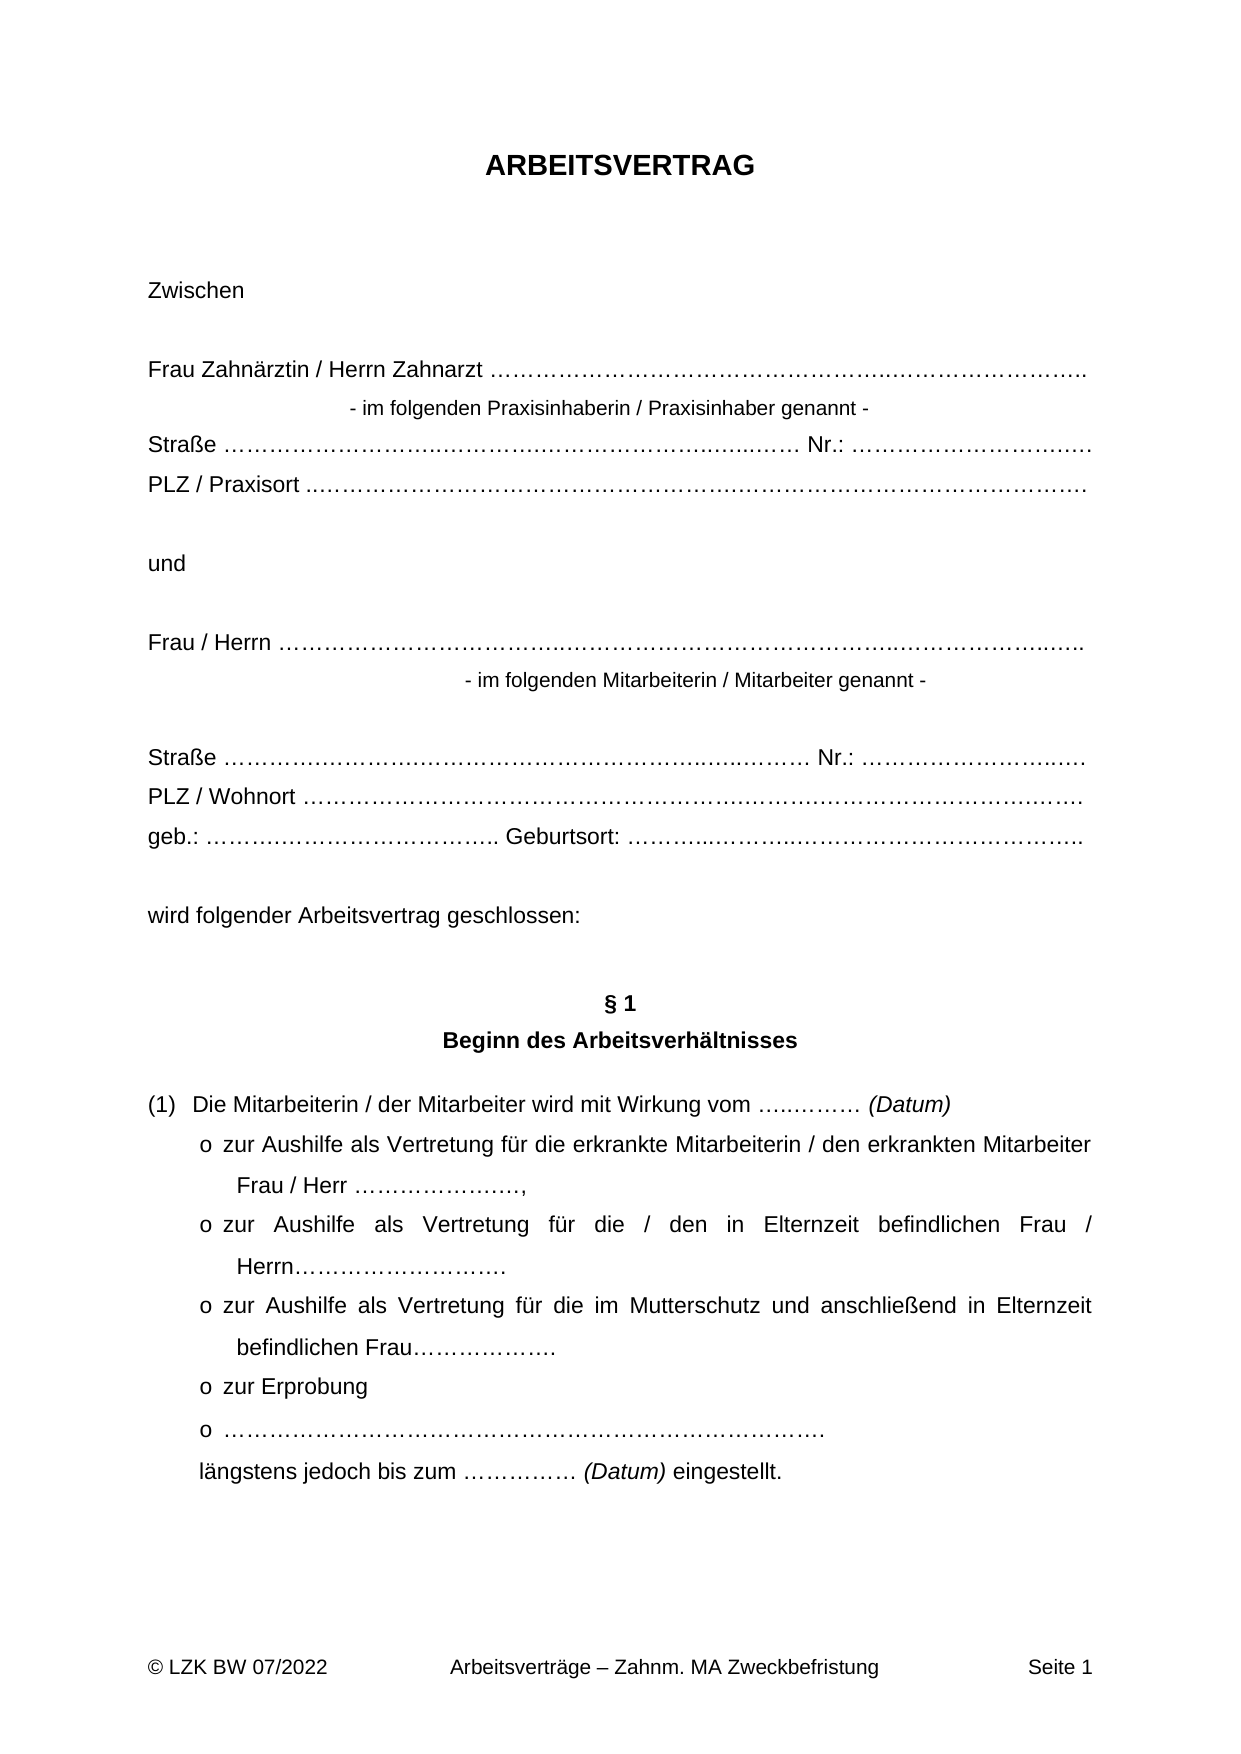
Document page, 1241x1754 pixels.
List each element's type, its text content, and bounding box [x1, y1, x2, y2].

text - im folgenden Praxisinhaberin / Praxisinhaber genannt - [148, 395, 1092, 419]
text wird folgender Arbeitsvertrag geschlossen: [148, 902, 1092, 928]
text PLZ / Wohnort ………………………………………………….……….……………………….……. [148, 783, 1092, 809]
text längstens jedoch bis zum …………… (Datum) eingestellt. [148, 1458, 1092, 1485]
text Beginn des Arbeitsverhältnisses [148, 1016, 1092, 1053]
text - im folgenden Mitarbeiterin / Mitarbeiter genannt - [148, 668, 1092, 692]
text Frau / Herrn ………………………………..……………………………………..………………..….. [148, 629, 1092, 655]
list zur Aushilfe als Vertretung für die im Mutterschutz und anschließend in Elternzeit befindlichen Frau………………. [199, 1292, 1092, 1360]
list zur Erprobung [199, 1373, 1092, 1402]
text und [148, 550, 1092, 576]
list ……………………………………………………………………. [199, 1416, 1092, 1444]
text Zwischen [148, 277, 1092, 303]
list zur Aushilfe als Vertretung für die / den in Elternzeit befindlichen Frau / Herrn………………………. [199, 1211, 1092, 1279]
text ARBEITSVERTRAG [148, 148, 1092, 181]
text (1) Die Mitarbeiterin / der Mitarbeiter wird mit Wirkung vom …..……… (Datum) [148, 1091, 1092, 1117]
list zur Aushilfe als Vertretung für die erkrankte Mitarbeiterin / den erkrankten Mitarbeiter Frau / Herr ……………….…, [199, 1131, 1092, 1198]
text Frau Zahnärztin / Herrn Zahnarzt ……………………………………………..…………………….. [148, 356, 1092, 382]
text Straße ………………………..………….…………………..…...…… Nr.: ……………………….…. [148, 431, 1092, 458]
text § 1 [148, 978, 1092, 1016]
text geb.: ……….……………………….. Geburtsort: ………...………..……………………………….. [148, 823, 1092, 849]
text Straße ………….………….………………………………..…..……… Nr.: ……………………..…. [148, 744, 1092, 770]
text PLZ / Praxisort ..……………………………………………….………………………………………. [148, 471, 1092, 497]
